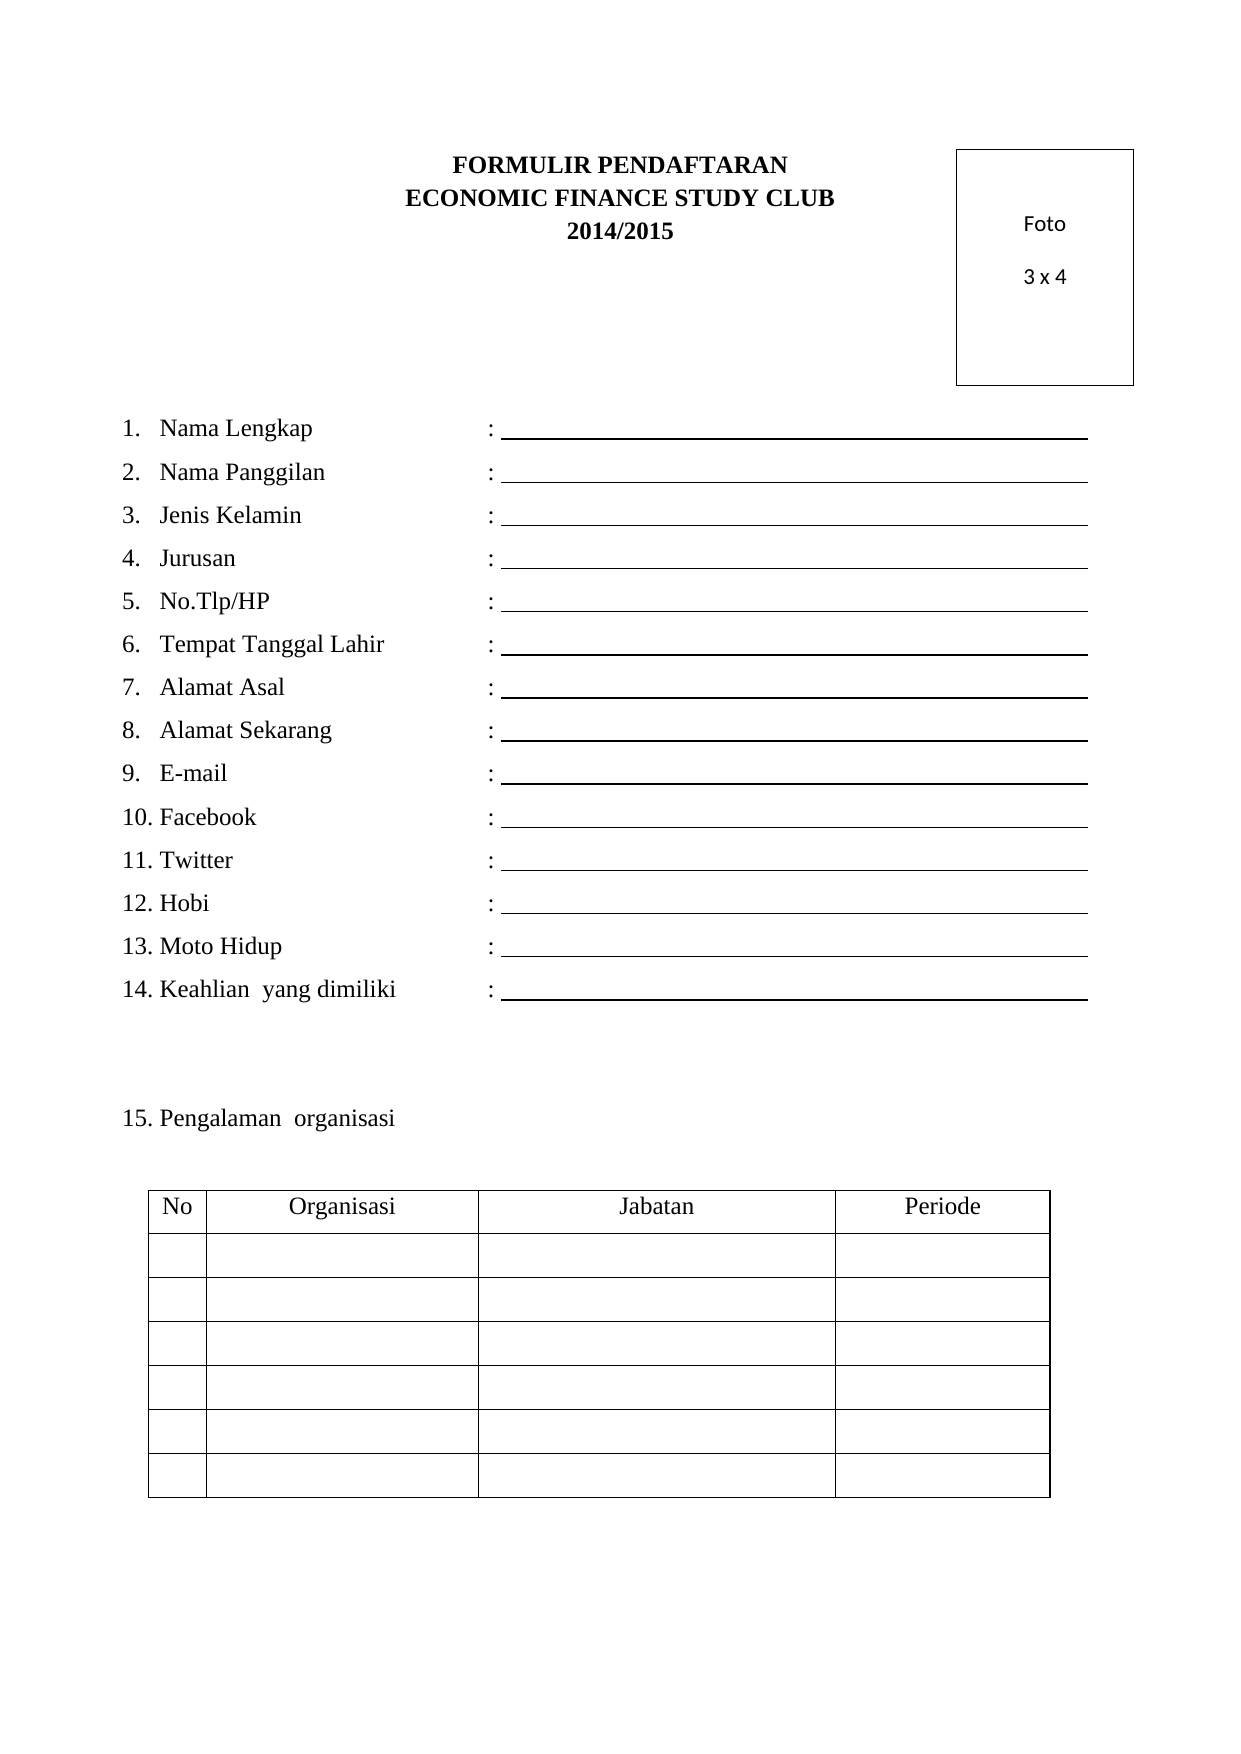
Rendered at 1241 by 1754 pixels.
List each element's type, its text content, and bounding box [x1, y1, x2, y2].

text ECONOMIC FINANCE STUDY CLUB [112, 183, 956, 212]
list Alamat Asal : [122, 672, 1128, 701]
table_cell [207, 1366, 478, 1409]
table_cell [836, 1410, 1049, 1453]
table_cell [479, 1322, 835, 1365]
table_cell [836, 1454, 1049, 1497]
table_header Jabatan [479, 1191, 835, 1233]
table_header Organisasi [207, 1191, 478, 1233]
table_cell [149, 1410, 206, 1453]
table_cell [479, 1278, 835, 1321]
table_cell [836, 1322, 1049, 1365]
list Tempat Tanggal Lahir : [122, 629, 1128, 658]
list No.Tlp/HP : [122, 586, 1128, 615]
text 2014/2015 [112, 216, 956, 245]
table_cell [836, 1366, 1049, 1409]
list Pengalaman organisasi [122, 1103, 1128, 1132]
list Jurusan : [122, 543, 1128, 572]
table_header No [149, 1191, 206, 1233]
list Moto Hidup : [122, 931, 1128, 960]
table_cell [836, 1278, 1049, 1321]
table_cell [207, 1410, 478, 1453]
list Alamat Sekarang : [122, 715, 1128, 744]
table_cell [207, 1234, 478, 1277]
list Nama Panggilan : [122, 457, 1128, 485]
table_cell [149, 1234, 206, 1277]
table_cell [836, 1234, 1049, 1277]
text FORMULIR PENDAFTARAN [112, 150, 956, 179]
table_cell [479, 1366, 835, 1409]
table_cell [149, 1366, 206, 1409]
list Nama Lengkap : [122, 413, 1128, 442]
table_cell [149, 1454, 206, 1497]
table_cell [479, 1454, 835, 1497]
table_cell [149, 1278, 206, 1321]
table_cell [479, 1234, 835, 1277]
table_cell [479, 1410, 835, 1453]
table_header Periode [836, 1191, 1049, 1233]
table_cell [207, 1322, 478, 1365]
list Hobi : [122, 888, 1128, 917]
list E-mail : [122, 758, 1128, 787]
table_cell [207, 1454, 478, 1497]
list Jenis Kelamin : [122, 500, 1128, 528]
table_cell [207, 1278, 478, 1321]
list Twitter : [122, 845, 1128, 873]
table_cell [149, 1322, 206, 1365]
list Facebook : [122, 802, 1128, 830]
list Keahlian yang dimiliki : [122, 974, 1128, 1003]
